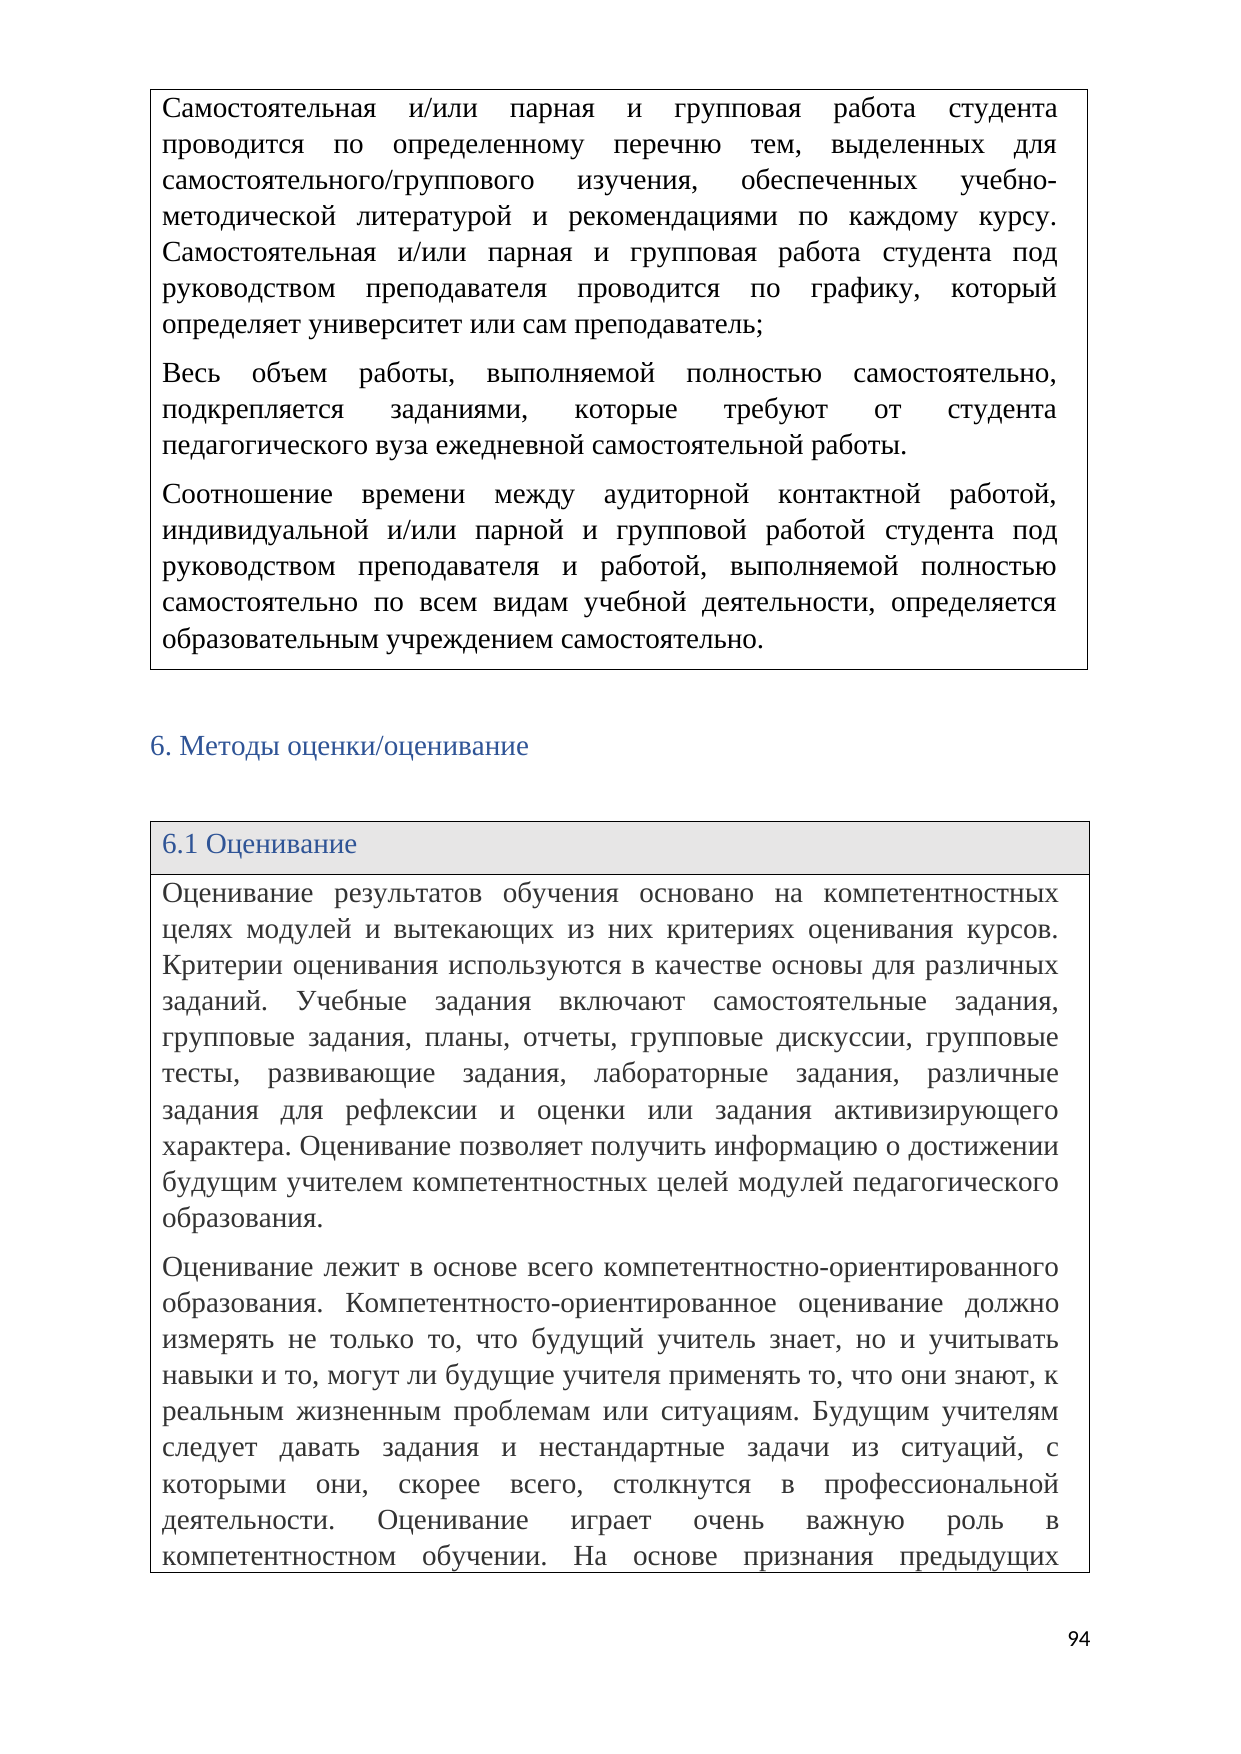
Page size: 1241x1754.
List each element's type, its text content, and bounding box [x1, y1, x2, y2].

text 6. Методы оценки/оценивание [150, 728, 1071, 762]
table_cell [151, 875, 1089, 1572]
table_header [151, 90, 1087, 669]
table_header 6.1 Оценивание [151, 822, 1089, 874]
